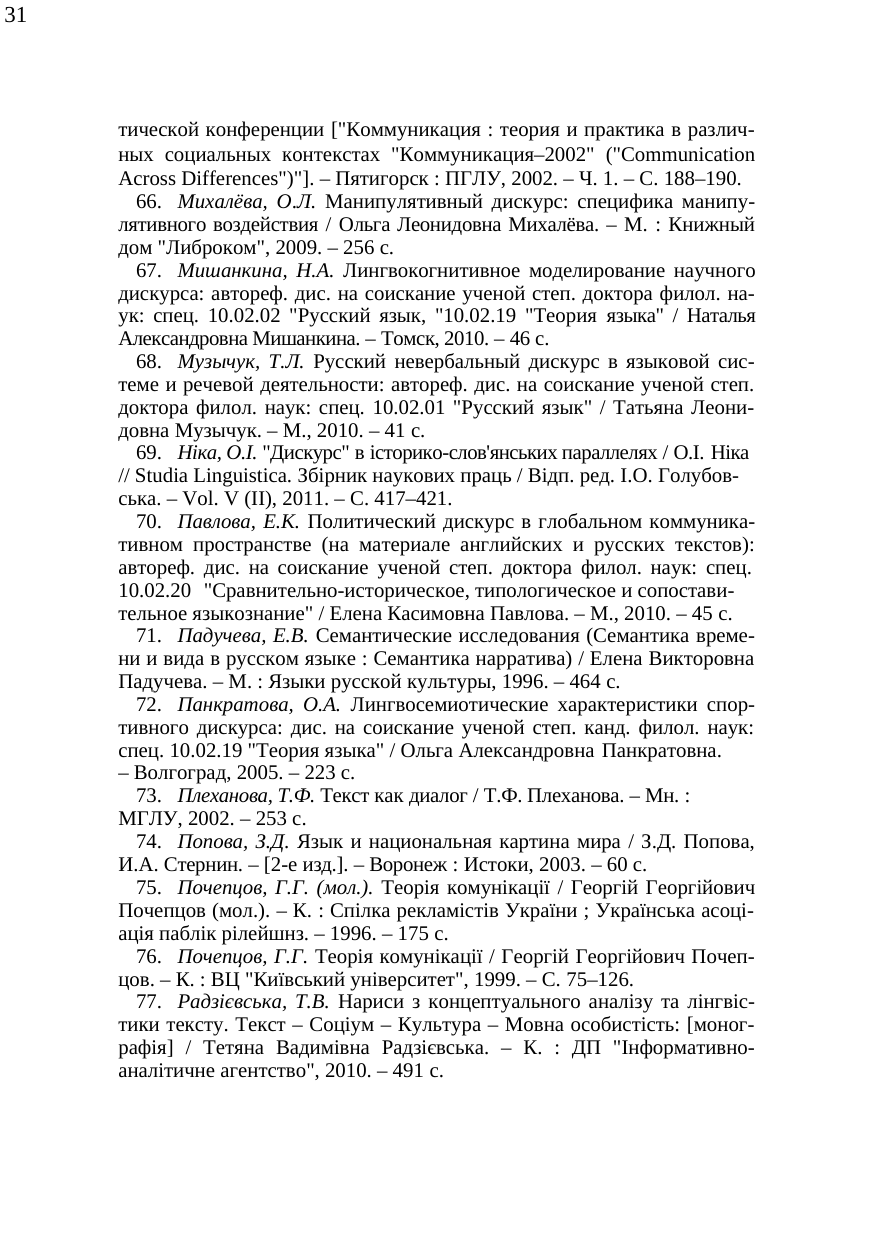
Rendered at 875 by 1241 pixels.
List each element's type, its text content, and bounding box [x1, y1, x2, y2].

list Попова, З.Д. Язык и национальная картина мира / З.Д. Попова, И.А. Стернин. – [2-е изд.]. – Воронеж : Истоки, 2003. – 60 с. [118, 830, 756, 876]
list Почепцов, Г.Г. (мол.). Теорія комунікації / Георгій Георгійович Почепцов (мол.). – К. : Спілка рекламістів України ; Українська асоці- ація паблік рілейшнз. – 1996. – 175 с. [118, 876, 755, 945]
list Падучева, Е.В. Семантические исследования (Семантика време- ни и вида в русском языке : Семантика нарратива) / Елена Викторовна Падучева. – М. : Языки русской культуры, 1996. – 464 с. [118, 624, 755, 693]
list Радзієвська, Т.В. Нариси з концептуального аналізу та лінгвіс- тики тексту. Текст – Соціум – Культура – Мовна особистість: [моног- рафія] / Тетяна Вадимівна Радзієвська. – К. : ДП "Інформативно- аналітичне агентство", 2010. – 491 с. [118, 991, 755, 1082]
text // Studia Linguistica. Збірник наукових праць / Відп. ред. І.О. Голубов- ська. – Vol. V (II), 2011. – C. 417–421. [118, 464, 770, 510]
list Михалёва, О.Л. Манипулятивный дискурс: специфика манипу- лятивного воздействия / Ольга Леонидовна Михалёва. – М. : Книжный дом "Либроком", 2009. – 256 с. [118, 190, 755, 259]
list "Сравнительно-историческое, типологическое и сопостави- тельное языкознание" / Елена Касимовна Павлова. – М., 2010. – 45 с. [118, 579, 755, 624]
text тической конференции ["Коммуникация : теория и практика в различ- ных социальных контекстах "Коммуникация–2002" ("Communication Across Differences")"]. – Пятигорск : ПГЛУ, 2002. – Ч. 1. – С. 188–190. [118, 117, 756, 190]
list Мишанкина, Н.А. Лингвокогнитивное моделирование научного дискурса: автореф. дис. на соискание ученой степ. доктора филол. на- ук: спец. 10.02.02 "Русский язык, "10.02.19 "Теория языка" / Наталья Александровна Мишанкина. – Томск, 2010. – 46 с. [118, 259, 756, 350]
list Плеханова, Т.Ф. Текст как диалог / Т.Ф. Плеханова. – Мн. : [136, 784, 770, 807]
list Панкратова, О.А. Лингвосемиотические характеристики спор- тивного дискурса: дис. на соискание ученой степ. канд. филол. наук: спец. 10.02.19 "Теория языка" / Ольга Александровна Панкратовна. [118, 693, 755, 762]
text – Волгоград, 2005. – 223 c. [118, 762, 770, 784]
text МГЛУ, 2002. – 253 с. [118, 807, 770, 830]
list Ніка, О.І. "Дискурс" в історико-слов'янських параллелях / О.І. Ніка [136, 442, 770, 464]
list Музычук, Т.Л. Русский невербальный дискурс в языковой сис- теме и речевой деятельности: автореф. дис. на соискание ученой степ. доктора филол. наук: спец. 10.02.01 "Русский язык" / Татьяна Леони- довна Музычук. – М., 2010. – 41 с. [118, 350, 756, 442]
list Павлова, Е.К. Политический дискурс в глобальном коммуника- тивном пространстве (на материале английских и русских текстов): автореф. дис. на соискание ученой степ. доктора филол. наук: спец. [118, 510, 756, 579]
list Почепцов, Г.Г. Теорія комунікації / Георгій Георгійович Почеп- цов. – К. : ВЦ "Київський університет", 1999. – С. 75–126. [118, 945, 755, 991]
